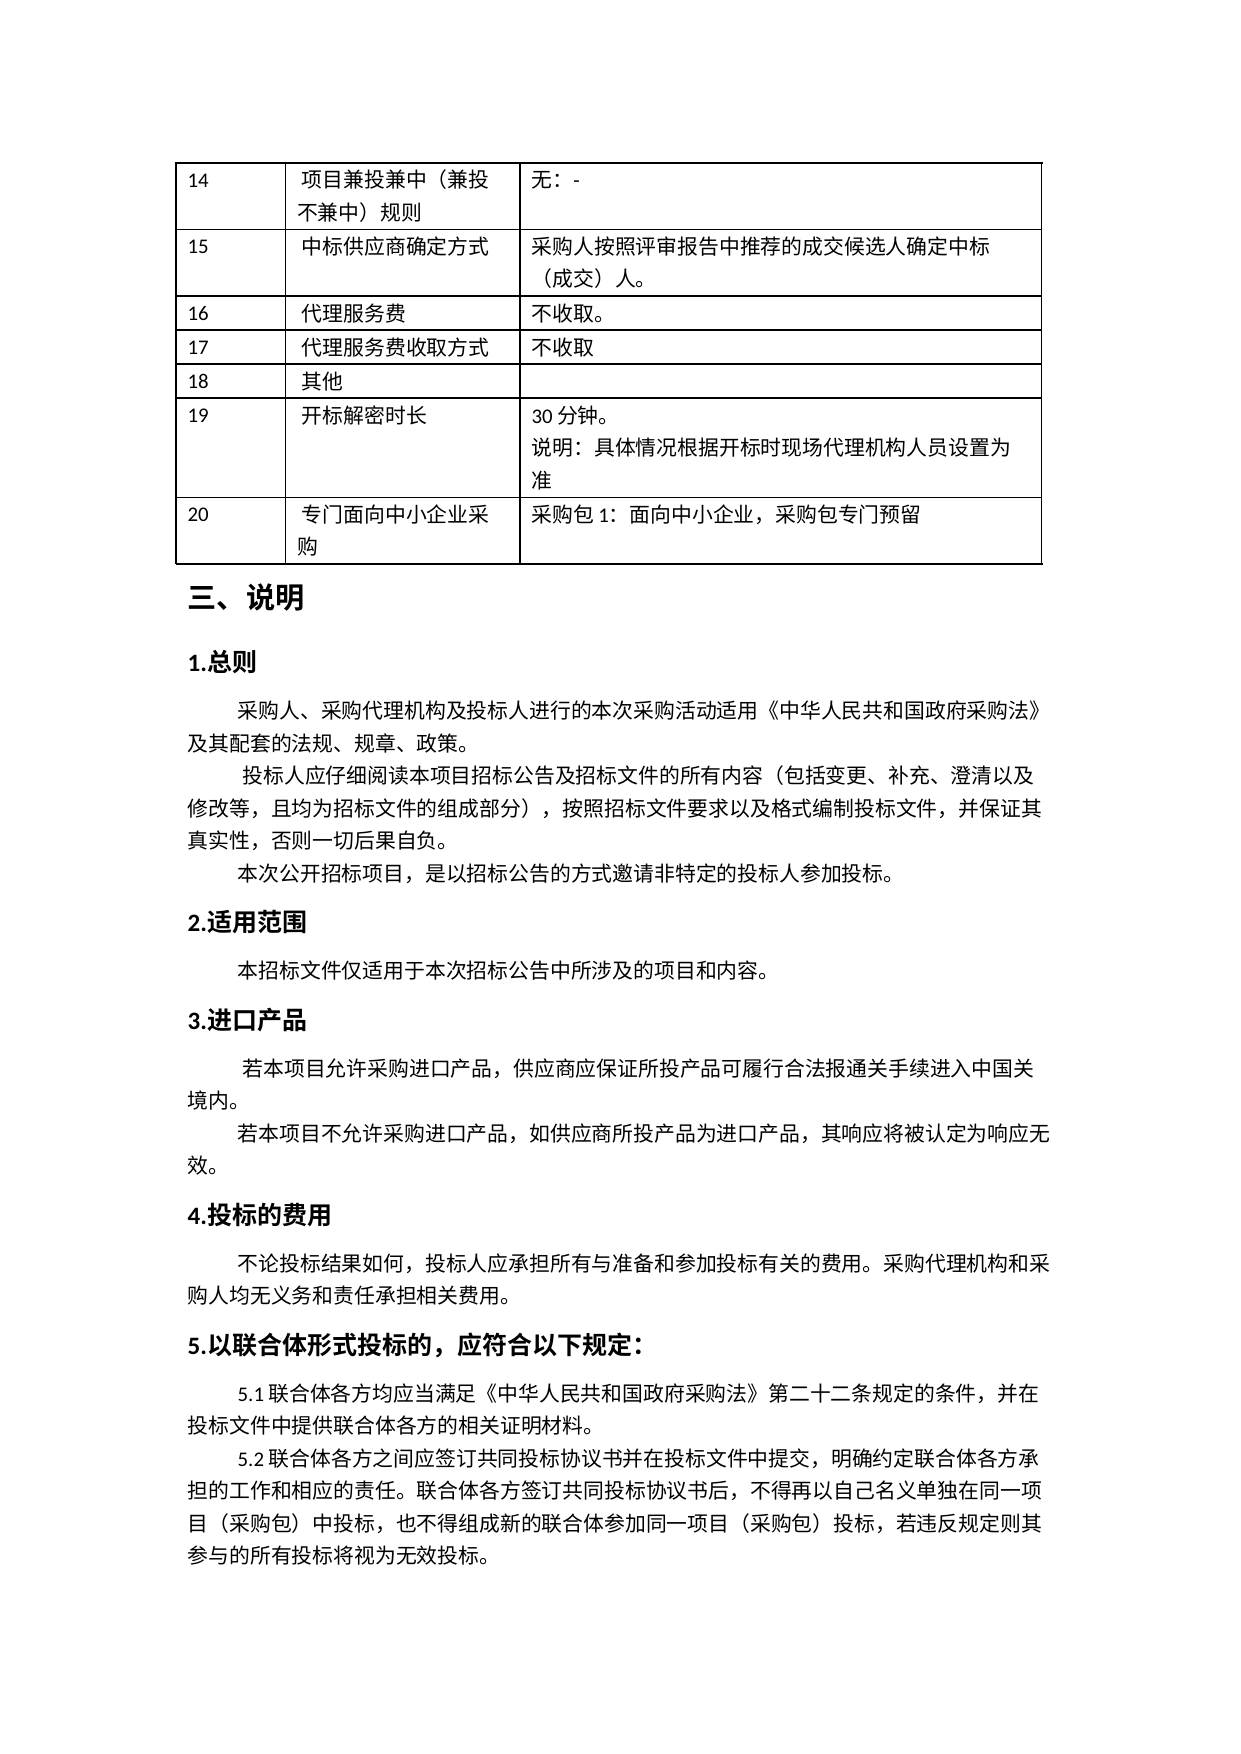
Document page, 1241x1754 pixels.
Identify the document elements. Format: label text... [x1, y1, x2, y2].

table_cell 开标解密时长 [286, 399, 519, 496]
table_cell 16 [177, 297, 285, 329]
table_cell 17 [177, 331, 285, 363]
table_cell 采购人按照评审报告中推荐的成交候选人确定中标（成交）人。 [521, 230, 1041, 295]
text 3.进口产品 [187, 987, 1053, 1052]
text 若本项目允许采购进口产品，供应商应保证所投产品可履行合法报通关手续进入中国关境内。 [187, 1052, 1053, 1117]
text 1.总则 [187, 629, 1053, 694]
table_cell 中标供应商确定方式 [286, 230, 519, 295]
text 若本项目不允许采购进口产品，如供应商所投产品为进口产品，其响应将被认定为响应无效。 [187, 1117, 1053, 1182]
table_cell [521, 365, 1041, 397]
table_cell 项目兼投兼中（兼投不兼中）规则 [286, 164, 519, 228]
table_cell 30分钟。 说明：具体情况根据开标时现场代理机构人员设置为准 [521, 399, 1041, 496]
table_cell 不收取。 [521, 297, 1041, 329]
text 2.适用范围 [187, 889, 1053, 954]
text 5.2 联合体各方之间应签订共同投标协议书并在投标文件中提交，明确约定联合体各方承担的工作和相应的责任。联合体各方签订共同投标协议书后，不得再以自己名义单独在同一项目（采购包）中投标，也不得组成新的联合体参加同一项目（采购包）投标，若违反规定则其参与的所有投标将视为无效投标。 [187, 1442, 1053, 1572]
text 5.1联合体各方均应当满足《中华人民共和国政府采购法》第二十二条规定的条件，并在投标文件中提供联合体各方的相关证明材料。 [187, 1377, 1053, 1442]
text 4.投标的费用 [187, 1182, 1053, 1247]
table_cell 采购包1：面向中小企业，采购包专门预留 [521, 498, 1041, 563]
table_cell 其他 [286, 365, 519, 397]
table_cell 14 [177, 164, 285, 228]
text 采购人、采购代理机构及投标人进行的本次采购活动适用《中华人民共和国政府采购法》及其配套的法规、规章、政策。 [187, 694, 1053, 759]
text 本招标文件仅适用于本次招标公告中所涉及的项目和内容。 [187, 954, 1053, 987]
table_cell 专门面向中小企业采购 [286, 498, 519, 563]
table_cell 15 [177, 230, 285, 295]
text 本次公开招标项目，是以招标公告的方式邀请非特定的投标人参加投标。 [187, 857, 1053, 889]
table_cell 代理服务费 [286, 297, 519, 329]
table_cell 不收取 [521, 331, 1041, 363]
table_cell 19 [177, 399, 285, 496]
table_cell 无：- [521, 164, 1041, 228]
text 5.以联合体形式投标的，应符合以下规定： [187, 1312, 1053, 1377]
text 投标人应仔细阅读本项目招标公告及招标文件的所有内容（包括变更、补充、澄清以及修改等，且均为招标文件的组成部分），按照招标文件要求以及格式编制投标文件，并保证其真实性，否则一切后果自负。 [187, 759, 1053, 857]
text 三、说明 [187, 564, 1053, 629]
text 不论投标结果如何，投标人应承担所有与准备和参加投标有关的费用。采购代理机构和采购人均无义务和责任承担相关费用。 [187, 1247, 1053, 1312]
table_cell 20 [177, 498, 285, 563]
table_cell 18 [177, 365, 285, 397]
table_cell 代理服务费收取方式 [286, 331, 519, 363]
